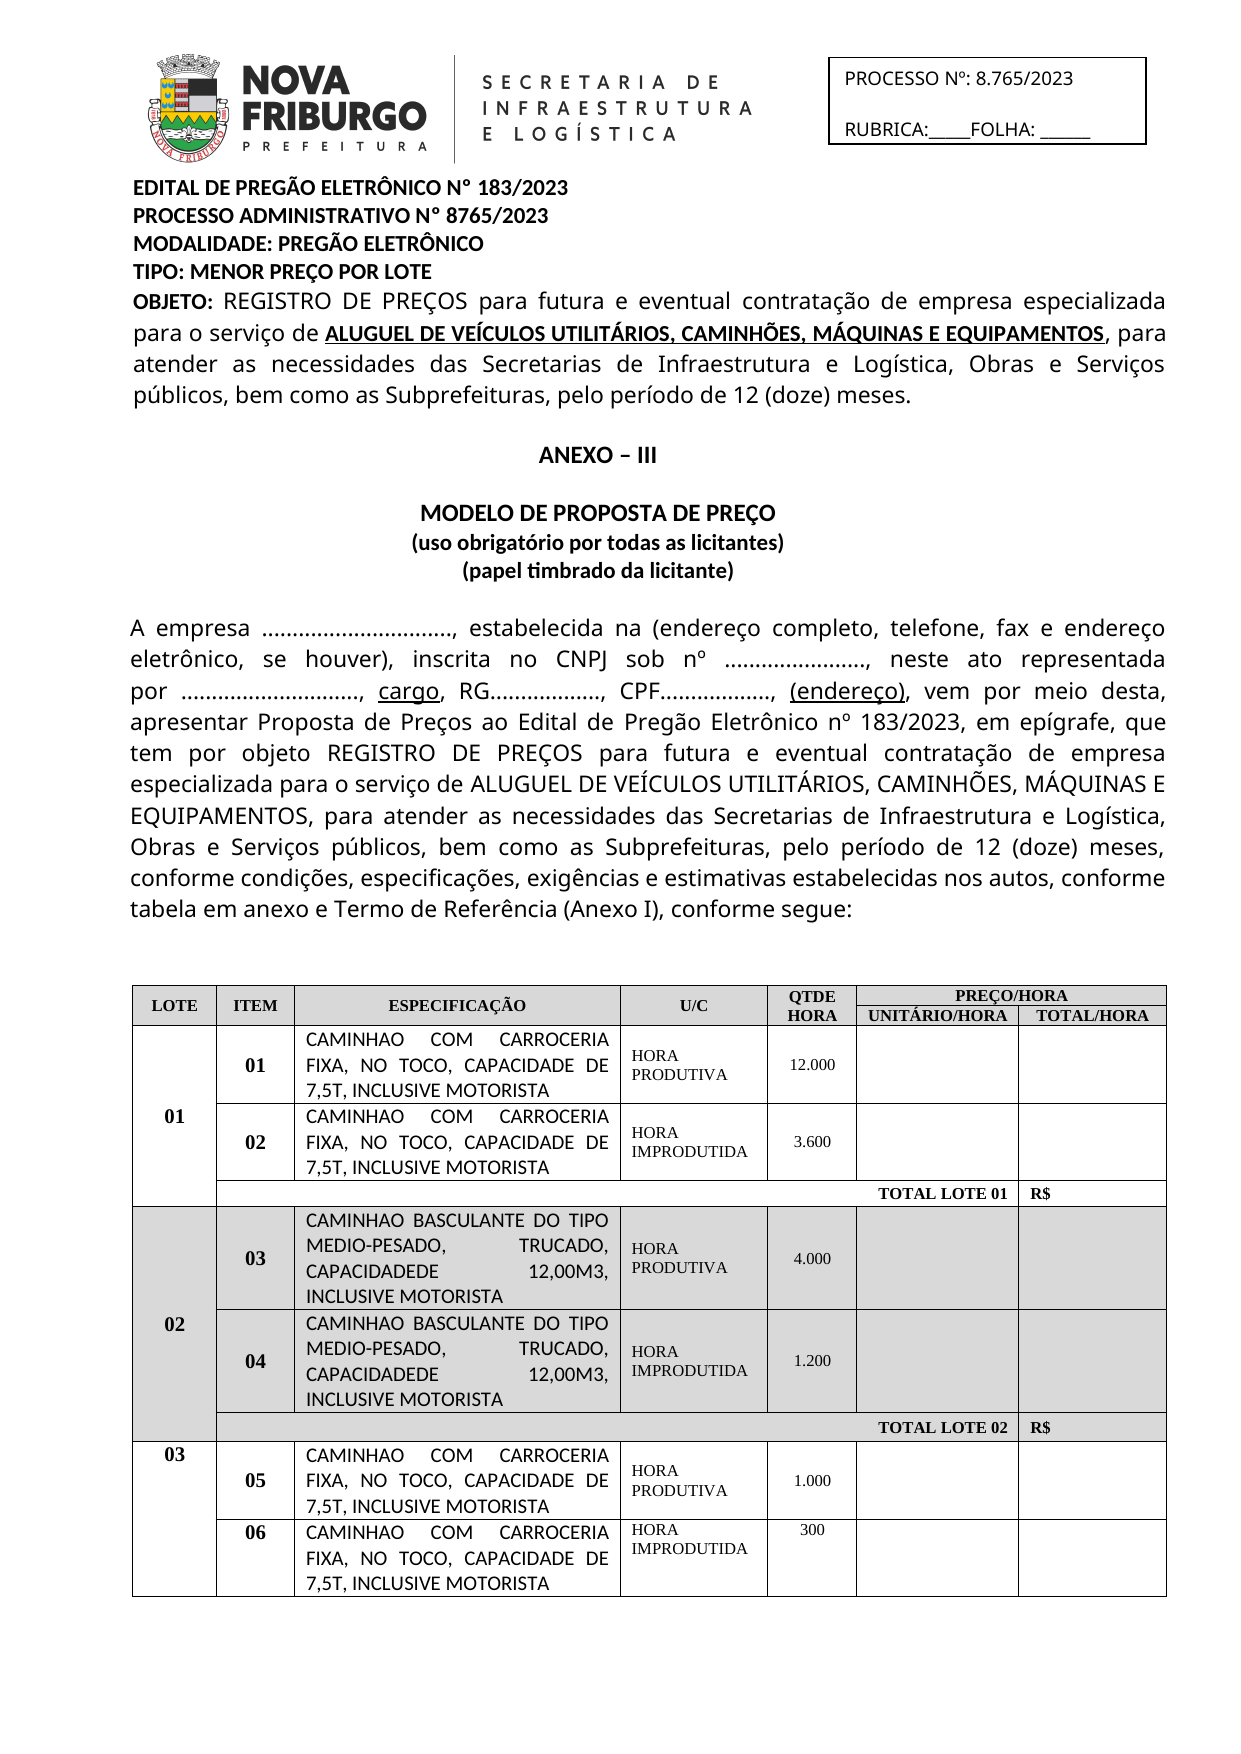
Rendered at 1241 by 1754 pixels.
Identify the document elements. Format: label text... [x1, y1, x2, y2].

table_cell 4.000 [768, 1207, 856, 1309]
table_cell CAMINHAO COM CARROCERIA FIXA, NO TOCO, CAPACIDADE DE 7,5T, INCLUSIVE MOTORISTA [295, 1442, 620, 1518]
table_cell 12.000 [768, 1026, 856, 1103]
table_cell [857, 1104, 1018, 1180]
table_cell TOTAL/HORA [1019, 1006, 1166, 1025]
table_cell [857, 1442, 1018, 1518]
table_cell CAMINHAO COM CARROCERIA FIXA, NO TOCO, CAPACIDADE DE 7,5T, INCLUSIVE MOTORISTA [295, 1104, 620, 1180]
picture [124, 29, 783, 174]
table_cell TOTAL LOTE 01 [217, 1181, 1018, 1206]
table_cell [857, 1310, 1018, 1412]
table_cell [1019, 1442, 1166, 1518]
text EDITAL DE PREGÃO ELETRÔNICO Nº 183/2023 [133, 173, 1092, 201]
text PROCESSO ADMINISTRATIVO Nº 8765/2023 [133, 201, 1092, 229]
table_cell 04 [217, 1310, 294, 1412]
table_cell [1019, 1310, 1166, 1412]
table_header U/C [621, 986, 767, 1025]
table_header LOTE [133, 986, 216, 1025]
table_cell CAMINHAO BASCULANTE DO TIPO MEDIO-PESADO, TRUCADO, CAPACIDADEDE 12,00M3, INCLUSIVE MOTORISTA [295, 1207, 620, 1309]
table_cell HORA IMPRODUTIDA [621, 1520, 767, 1596]
table_cell HORA PRODUTIVA [621, 1442, 767, 1518]
table_cell UNITÁRIO/HORA [857, 1006, 1018, 1025]
table_cell 01 [133, 1026, 216, 1206]
text MODALIDADE: PREGÃO ELETRÔNICO [133, 229, 1092, 257]
table_cell 1.000 [768, 1442, 856, 1518]
table_cell [857, 1520, 1018, 1596]
table_header PREÇO/HORA [857, 986, 1166, 1005]
table_cell 01 [217, 1026, 294, 1103]
table_cell CAMINHAO COM CARROCERIA FIXA, NO TOCO, CAPACIDADE DE 7,5T, INCLUSIVE MOTORISTA [295, 1520, 620, 1596]
list A empresa ..............................., estabelecida na (endereço completo, telefone, fax e endereço eletrônico, se houver), inscrita no CNPJ sob nº ......................., neste ato representada por ............................., cargo, RG.................., CPF.................., (endereço), vem por meio desta, apresentar Proposta de Preços ao Edital de Pregão Eletrônico nº 183/2023, em epígrafe, que tem por objeto REGISTRO DE PREÇOS para futura e eventual contratação de empresa especializada para o serviço de ALUGUEL DE VEÍCULOS UTILITÁRIOS, CAMINHÕES, MÁQUINAS E EQUIPAMENTOS, para atender as necessidades das Secretarias de Infraestrutura e Logística, Obras e Serviços públicos, bem como as Subprefeituras, pelo período de 12 (doze) meses, conforme condições, especificações, exigências e estimativas estabelecidas nos autos, conforme tabela em anexo e Termo de Referência (Anexo I), conforme segue: [130, 612, 1167, 924]
table_cell [1019, 1026, 1166, 1103]
table_cell [857, 1026, 1018, 1103]
table_cell 02 [217, 1104, 294, 1180]
table_cell HORA IMPRODUTIDA [621, 1104, 767, 1180]
table_cell 300 [768, 1520, 856, 1596]
table_cell 3.600 [768, 1104, 856, 1180]
table_cell 03 [133, 1442, 216, 1596]
table_header QTDE HORA [768, 986, 856, 1025]
table_cell R$ [1019, 1181, 1166, 1206]
table_cell CAMINHAO COM CARROCERIA FIXA, NO TOCO, CAPACIDADE DE 7,5T, INCLUSIVE MOTORISTA [295, 1026, 620, 1103]
table_cell TOTAL LOTE 02 [217, 1413, 1018, 1441]
table_cell [1019, 1520, 1166, 1596]
table_cell 1.200 [768, 1310, 856, 1412]
table_cell CAMINHAO BASCULANTE DO TIPO MEDIO-PESADO, TRUCADO, CAPACIDADEDE 12,00M3, INCLUSIVE MOTORISTA [295, 1310, 620, 1412]
table_cell 03 [217, 1207, 294, 1309]
table_cell [1019, 1104, 1166, 1180]
table_cell HORA IMPRODUTIDA [621, 1310, 767, 1412]
table_header ESPECIFICAÇÃO [295, 986, 620, 1025]
table_cell 05 [217, 1442, 294, 1518]
table_cell 02 [133, 1207, 216, 1441]
table_cell HORA PRODUTIVA [621, 1207, 767, 1309]
table_cell [1019, 1207, 1166, 1309]
text (papel timbrado da licitante) [103, 556, 1092, 584]
text ANEXO – III [103, 439, 1092, 469]
table_cell HORA PRODUTIVA [621, 1026, 767, 1103]
text (uso obrigatório por todas as licitantes) [103, 528, 1092, 556]
table_header ITEM [217, 986, 294, 1025]
text Modelo de proposta DE PREÇO [103, 497, 1092, 528]
table_cell 06 [217, 1520, 294, 1596]
text OBJETO: REGISTRO DE PREÇOS para futura e eventual contratação de empresa especializada para o serviço de ALUGUEL DE VEÍCULOS UTILITÁRIOS, CAMINHÕES, MÁQUINAS E EQUIPAMENTOS, para atender as necessidades das Secretarias de Infraestrutura e Logística, Obras e Serviços públicos, bem como as Subprefeituras, pelo período de 12 (doze) meses. [133, 285, 1167, 410]
text TIPO: MENOR PREÇO POR LOTE [133, 257, 1092, 285]
table_cell R$ [1019, 1413, 1166, 1441]
table_cell [857, 1207, 1018, 1309]
